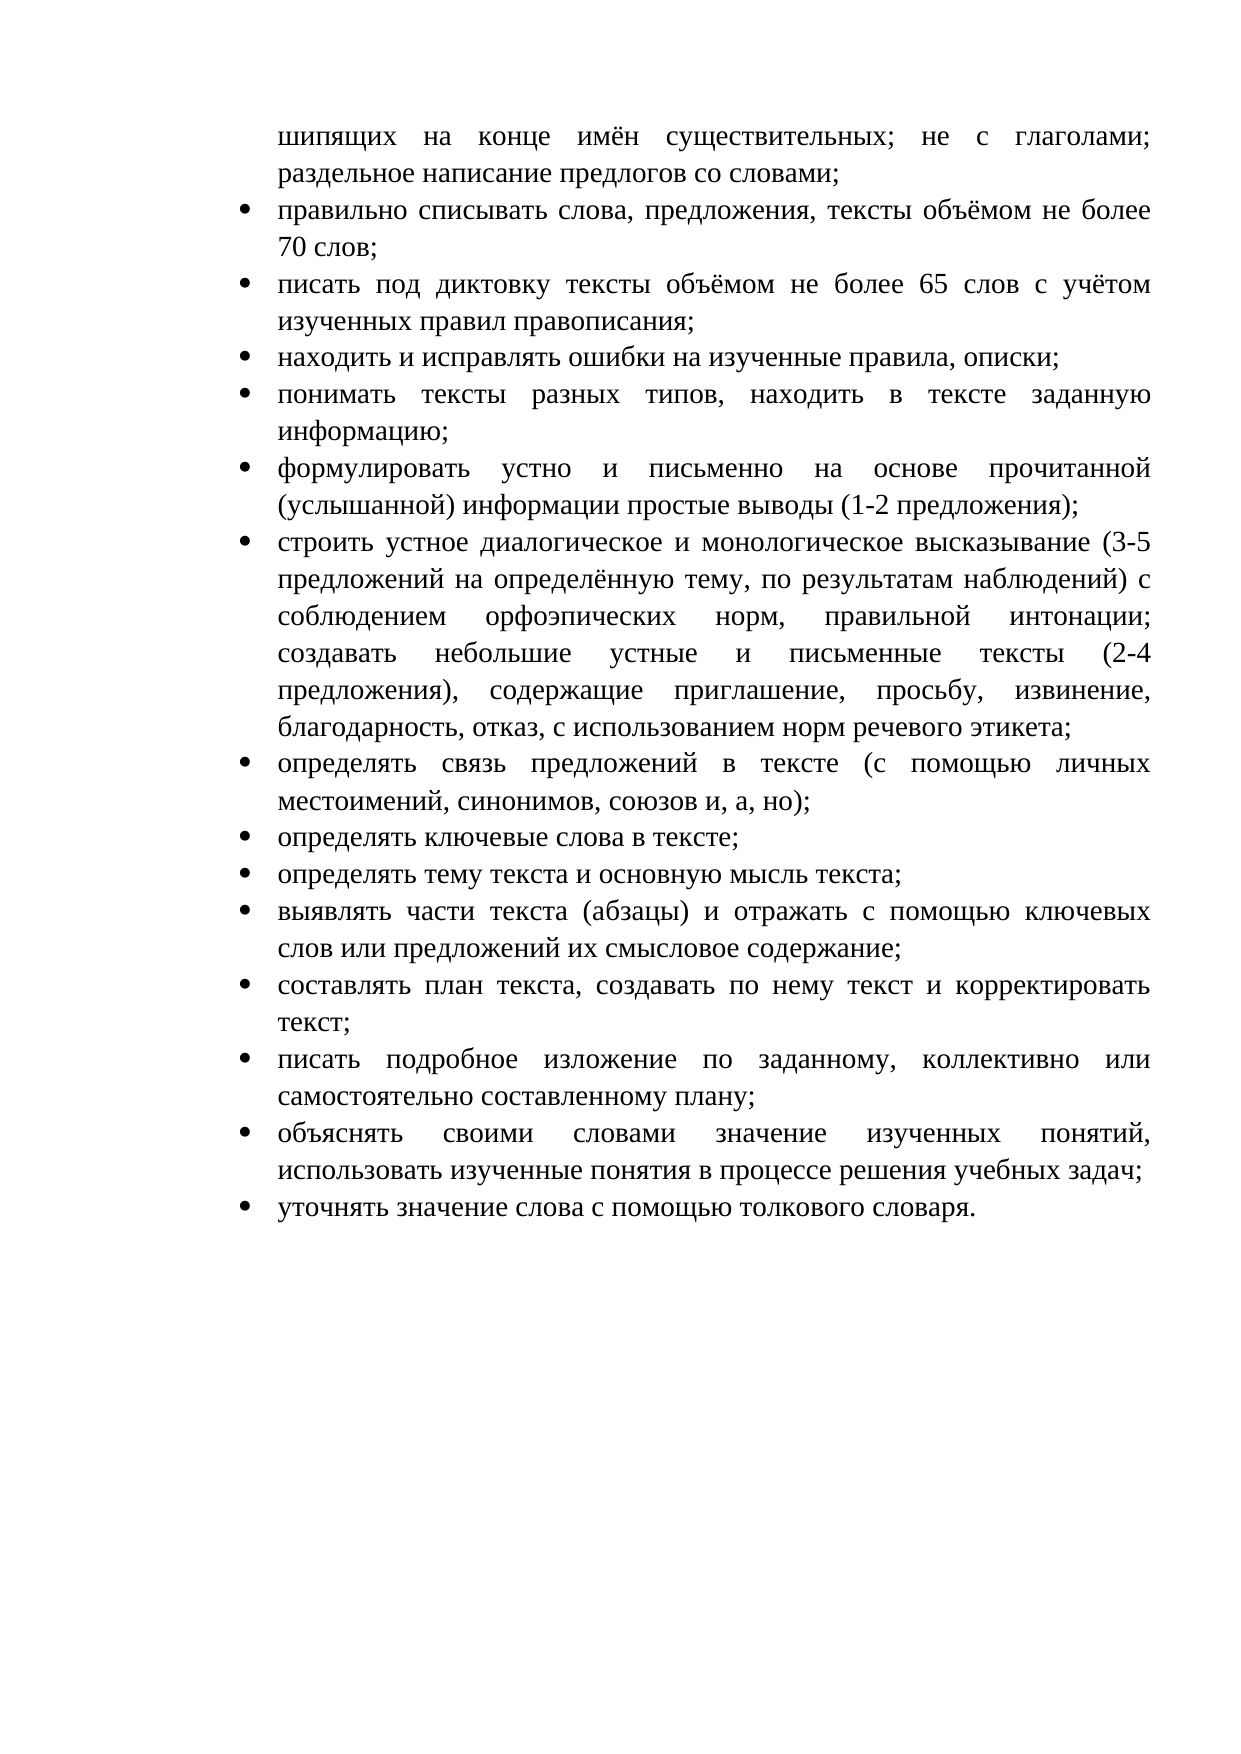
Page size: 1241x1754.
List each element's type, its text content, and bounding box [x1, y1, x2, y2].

list выявлять части текста (абзацы) и отражать с помощью ключевых слов или предложений их смысловое содержание; [240, 893, 1152, 964]
list формулировать устно и письменно на основе прочитанной (услышанной) информации простые выводы (1-2 предложения); [240, 450, 1152, 521]
list определять ключевые слова в тексте; [240, 819, 1152, 853]
list находить и исправлять ошибки на изученные правила, описки; [240, 339, 1152, 373]
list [240, 118, 1152, 188]
list писать под диктовку тексты объёмом не более 65 слов с учётом изученных правил правописания; [240, 266, 1152, 336]
list определять связь предложений в тексте (с помощью личных местоимений, синонимов, союзов и, а, но); [240, 746, 1152, 816]
list объяснять своими словами значение изученных понятий, использовать изученные понятия в процессе решения учебных задач; [240, 1115, 1152, 1186]
list понимать тексты разных типов, находить в тексте заданную информацию; [240, 377, 1152, 447]
list уточнять значение слова с помощью толкового словаря. [240, 1189, 1152, 1222]
list строить устное диалогическое и монологическое высказывание (3-5 предложений на определённую тему, по результатам наблюдений) с соблюдением орфоэпических норм, правильной интонации; создавать небольшие устные и письменные тексты (2-4 предложения), содержащие приглашение, просьбу, извинение, благодарность, отказ, с использованием норм речевого этикета; [240, 524, 1152, 742]
list определять тему текста и основную мысль текста; [240, 856, 1152, 890]
list правильно списывать слова, предложения, тексты объёмом не более 70 слов; [240, 192, 1152, 262]
list составлять план текста, создавать по нему текст и корректировать текст; [240, 967, 1152, 1038]
list писать подробное изложение по заданному, коллективно или самостоятельно составленному плану; [240, 1041, 1152, 1112]
